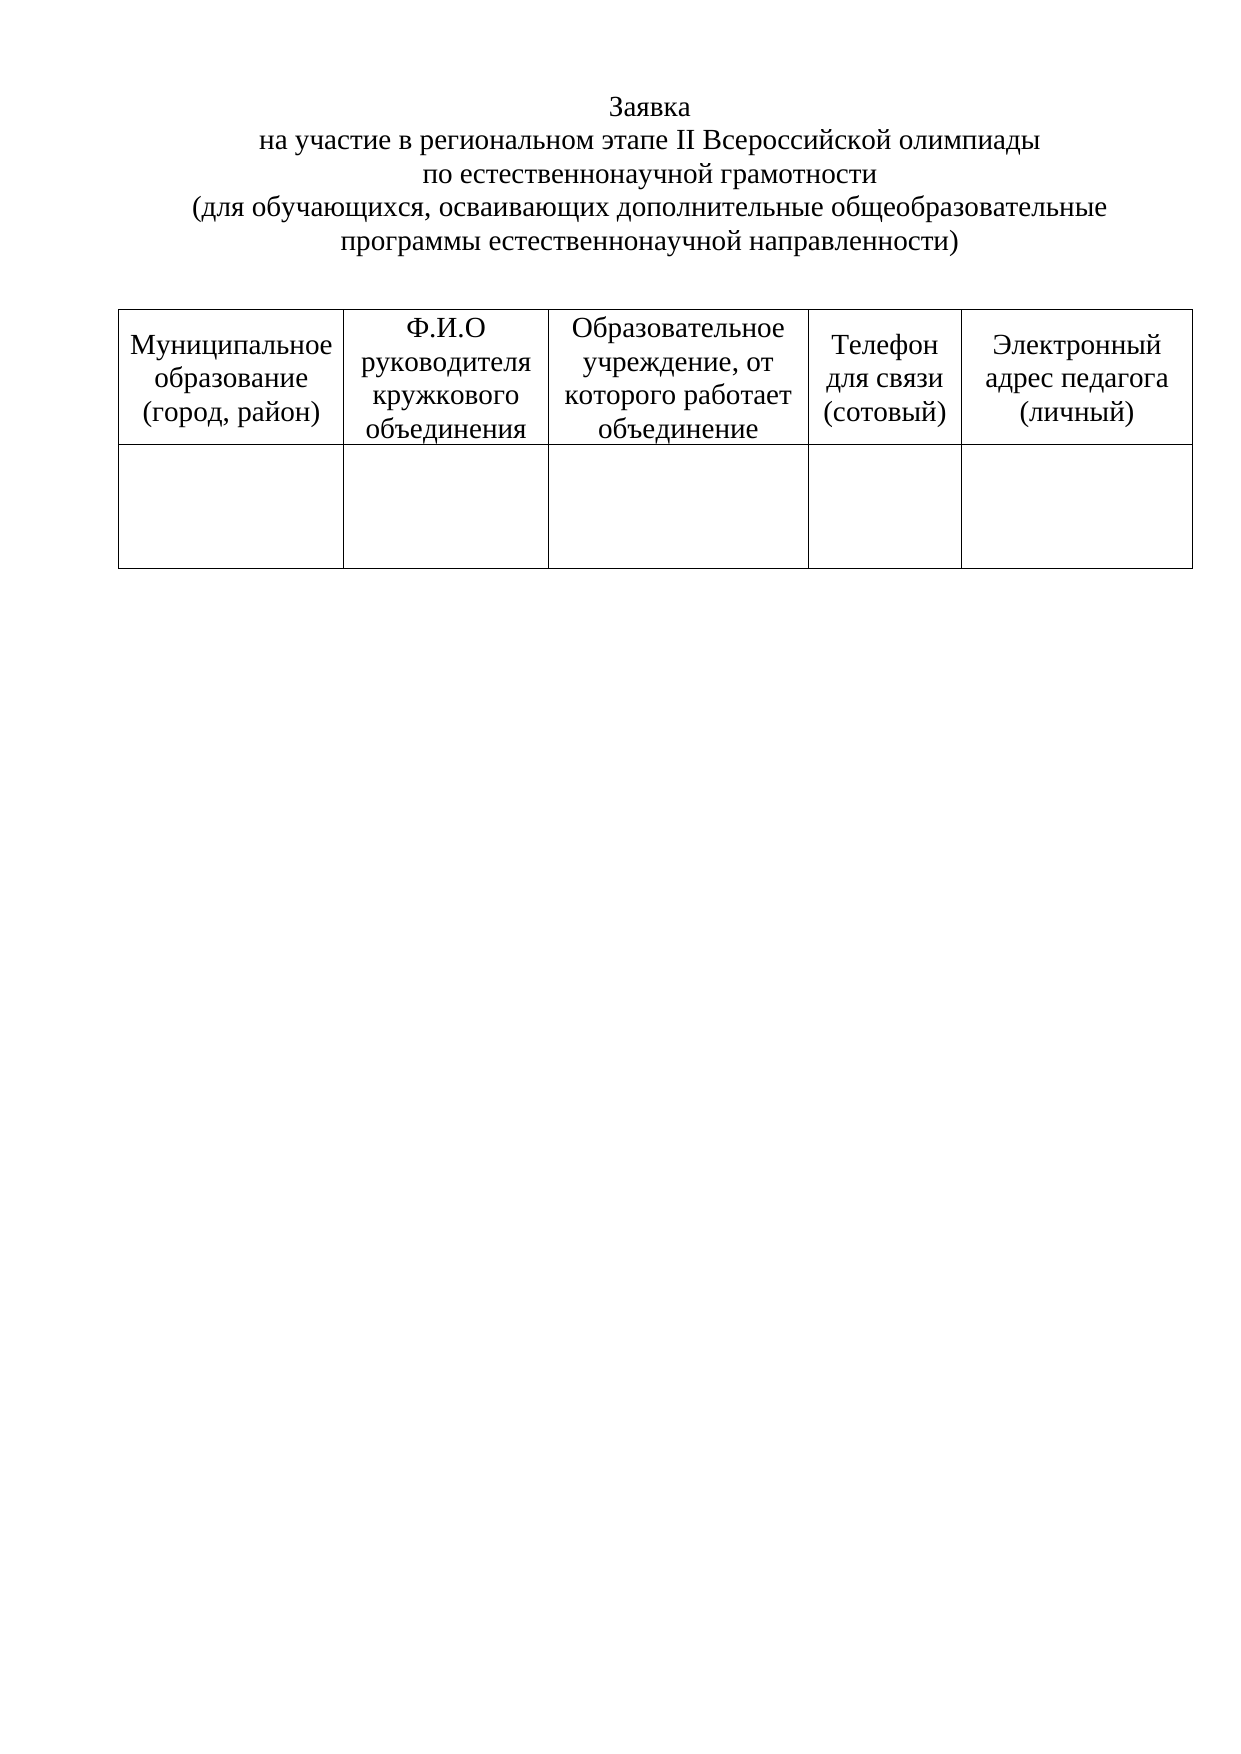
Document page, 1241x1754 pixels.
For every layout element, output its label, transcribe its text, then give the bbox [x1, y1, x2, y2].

table_header Образовательное учреждение, от которого работает объединение [549, 310, 808, 444]
table_header Электронный адрес педагога (личный) [962, 310, 1192, 444]
table_cell [344, 445, 548, 568]
table_cell [119, 445, 343, 568]
table_header Телефон для связи (сотовый) [809, 310, 961, 444]
text на участие в региональном этапе II Всероссийской олимпиады [118, 122, 1181, 156]
text (для обучающихся, осваивающих дополнительные общеобразовательные программы естественнонаучной направленности) [118, 189, 1181, 256]
text по естественнонаучной грамотности [118, 156, 1181, 189]
table_cell [549, 445, 808, 568]
table_header Муниципальное образование (город, район) [119, 310, 343, 444]
table_header Ф.И.О руководителя кружкового объединения [344, 310, 548, 444]
text Заявка [118, 89, 1181, 122]
table_cell [809, 445, 961, 568]
table_cell [962, 445, 1192, 568]
